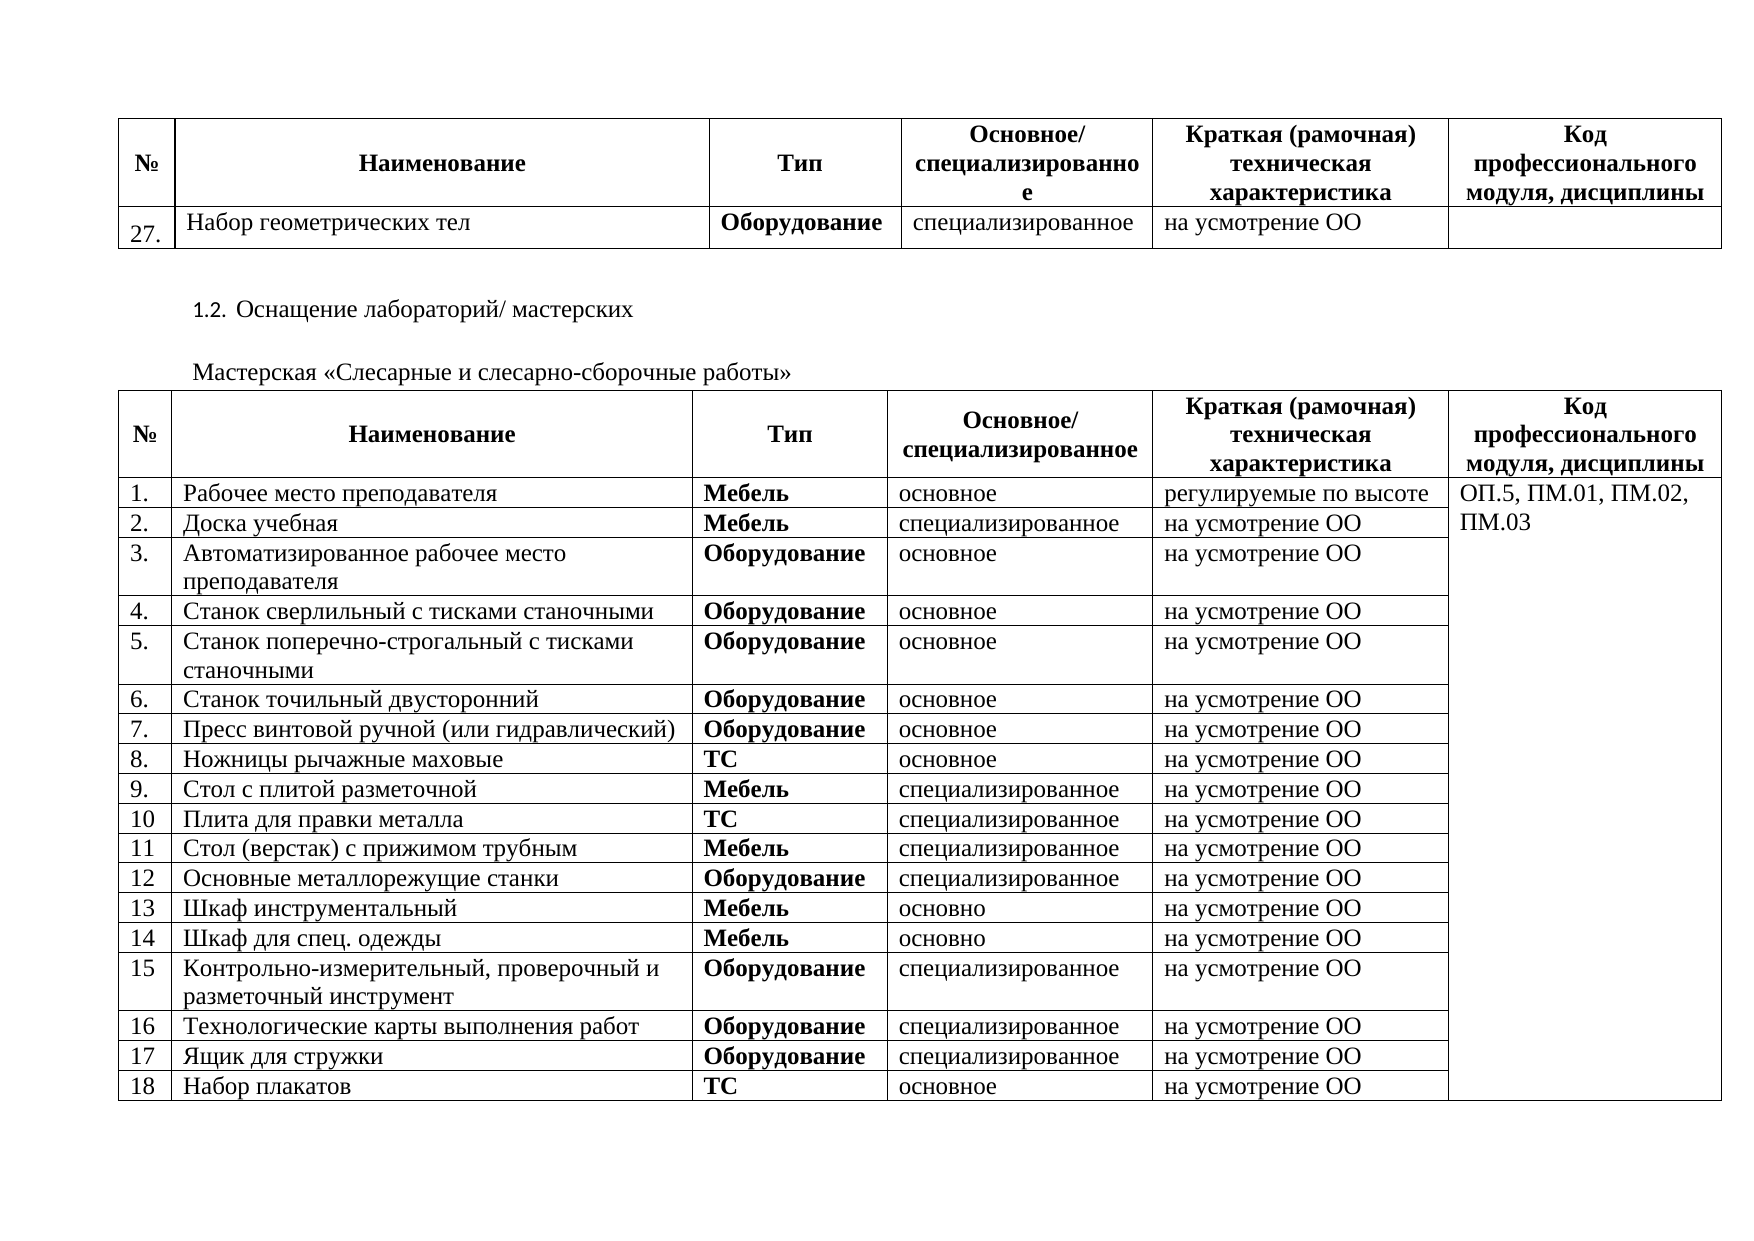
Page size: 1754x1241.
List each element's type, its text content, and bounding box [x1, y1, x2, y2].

table_cell 3. [119, 538, 171, 595]
table_cell основное [888, 478, 1152, 507]
table_header Наименование [176, 119, 709, 206]
table_cell Набор геометрических тел [176, 207, 709, 248]
table_cell специализированное [888, 1011, 1152, 1040]
table_cell 11 [119, 834, 171, 862]
table_cell Ящик для стружки [172, 1041, 692, 1070]
table_cell на усмотрение ОО [1153, 508, 1448, 537]
text Мастерская «Слесарные и слесарно-сборочные работы» [118, 357, 1665, 385]
table_cell на усмотрение ОО [1153, 744, 1448, 773]
table_cell Пресс винтовой ручной (или гидравлический) [172, 714, 692, 743]
table_cell Доска учебная [172, 508, 692, 537]
table_header Основное/ специализированное [902, 119, 1152, 206]
table_cell ТС [693, 744, 887, 773]
table_cell Станок сверлильный с тисками станочными [172, 596, 692, 625]
table_cell на усмотрение ОО [1153, 207, 1448, 248]
table_cell Технологические карты выполнения работ [172, 1011, 692, 1040]
table_cell 2. [119, 508, 171, 537]
table_cell на усмотрение ОО [1153, 685, 1448, 713]
table_cell основно [888, 893, 1152, 922]
table_cell специализированное [888, 863, 1152, 892]
table_cell ОП.5, ПМ.01, ПМ.02, ПМ.03 [1449, 478, 1721, 1099]
table_cell ТС [693, 1071, 887, 1099]
table_cell Набор плакатов [172, 1071, 692, 1099]
table_cell Оборудование [693, 714, 887, 743]
list Оснащение лабораторий/ мастерских [192, 294, 1665, 324]
table_cell 1. [119, 478, 171, 507]
table_header Тип [710, 119, 901, 206]
table_header Основное/ специализированное [888, 391, 1152, 477]
table_cell Мебель [693, 893, 887, 922]
table_cell Шкаф инструментальный [172, 893, 692, 922]
table_cell 4. [119, 596, 171, 625]
table_cell основное [888, 538, 1152, 595]
table_cell Мебель [693, 923, 887, 952]
table_cell Мебель [693, 774, 887, 803]
table_cell на усмотрение ОО [1153, 834, 1448, 862]
table_cell 27. [119, 207, 174, 248]
table_cell 7. [119, 714, 171, 743]
table_cell на усмотрение ОО [1153, 953, 1448, 1010]
table_cell Оборудование [710, 207, 901, 248]
table_cell основно [888, 923, 1152, 952]
table_cell основное [888, 714, 1152, 743]
table_cell Мебель [693, 508, 887, 537]
table_cell 18 [119, 1071, 171, 1099]
table_cell основное [888, 685, 1152, 713]
table_cell Оборудование [693, 538, 887, 595]
table_cell на усмотрение ОО [1153, 596, 1448, 625]
table_cell основное [888, 744, 1152, 773]
table_cell Оборудование [693, 1011, 887, 1040]
table_cell на усмотрение ОО [1153, 774, 1448, 803]
table_cell специализированное [888, 1041, 1152, 1070]
table_cell Оборудование [693, 596, 887, 625]
table_cell специализированное [888, 834, 1152, 862]
table_cell 12 [119, 863, 171, 892]
table_cell Шкаф для спец. одежды [172, 923, 692, 952]
table_cell Оборудование [693, 626, 887, 683]
table_cell специализированное [888, 508, 1152, 537]
table_header № [119, 119, 174, 206]
table_cell Оборудование [693, 1041, 887, 1070]
table_header Наименование [172, 391, 692, 477]
table_cell специализированное [888, 774, 1152, 803]
table_cell Оборудование [693, 953, 887, 1010]
table_cell на усмотрение ОО [1153, 538, 1448, 595]
table_cell Мебель [693, 834, 887, 862]
table_cell Стол с плитой разметочной [172, 774, 692, 803]
table_header Код профессионального модуля, дисциплины [1449, 119, 1721, 206]
table_cell на усмотрение ОО [1153, 714, 1448, 743]
table_cell 13 [119, 893, 171, 922]
table_cell основное [888, 596, 1152, 625]
table_cell Плита для правки металла [172, 804, 692, 832]
table_header Краткая (рамочная) техническая характеристика [1153, 391, 1448, 477]
table_cell Основные металлорежущие станки [172, 863, 692, 892]
table_cell на усмотрение ОО [1153, 863, 1448, 892]
table_cell Станок поперечно-строгальный с тисками станочными [172, 626, 692, 683]
table_cell 5. [119, 626, 171, 683]
table_cell 6. [119, 685, 171, 713]
table_cell 15 [119, 953, 171, 1010]
table_cell на усмотрение ОО [1153, 1011, 1448, 1040]
table_cell Ножницы рычажные маховые [172, 744, 692, 773]
table_cell Мебель [693, 478, 887, 507]
table_cell специализированное [888, 804, 1152, 832]
table_header № [119, 391, 171, 477]
table_cell на усмотрение ОО [1153, 923, 1448, 952]
table_cell основное [888, 626, 1152, 683]
table_cell на усмотрение ОО [1153, 626, 1448, 683]
table_cell 16 [119, 1011, 171, 1040]
table_cell 8. [119, 744, 171, 773]
table_cell Стол (верстак) с прижимом трубным [172, 834, 692, 862]
table_cell 17 [119, 1041, 171, 1070]
table_cell 14 [119, 923, 171, 952]
table_cell Оборудование [693, 863, 887, 892]
table_cell ТС [693, 804, 887, 832]
table_cell Рабочее место преподавателя [172, 478, 692, 507]
table_cell основное [888, 1071, 1152, 1099]
table_cell на усмотрение ОО [1153, 804, 1448, 832]
table_cell 10 [119, 804, 171, 832]
table_header Тип [693, 391, 887, 477]
table_cell Оборудование [693, 685, 887, 713]
table_header Краткая (рамочная) техническая характеристика [1153, 119, 1448, 206]
table_header Код профессионального модуля, дисциплины [1449, 391, 1721, 477]
table_cell на усмотрение ОО [1153, 1071, 1448, 1099]
table_cell на усмотрение ОО [1153, 1041, 1448, 1070]
table_cell специализированное [902, 207, 1152, 248]
table_cell Станок точильный двусторонний [172, 685, 692, 713]
table_cell 9. [119, 774, 171, 803]
table_cell на усмотрение ОО [1153, 893, 1448, 922]
table_cell специализированное [888, 953, 1152, 1010]
table_cell регулируемые по высоте [1153, 478, 1448, 507]
table_cell Автоматизированное рабочее место преподавателя [172, 538, 692, 595]
table_cell Контрольно-измерительный, проверочный и разметочный инструмент [172, 953, 692, 1010]
